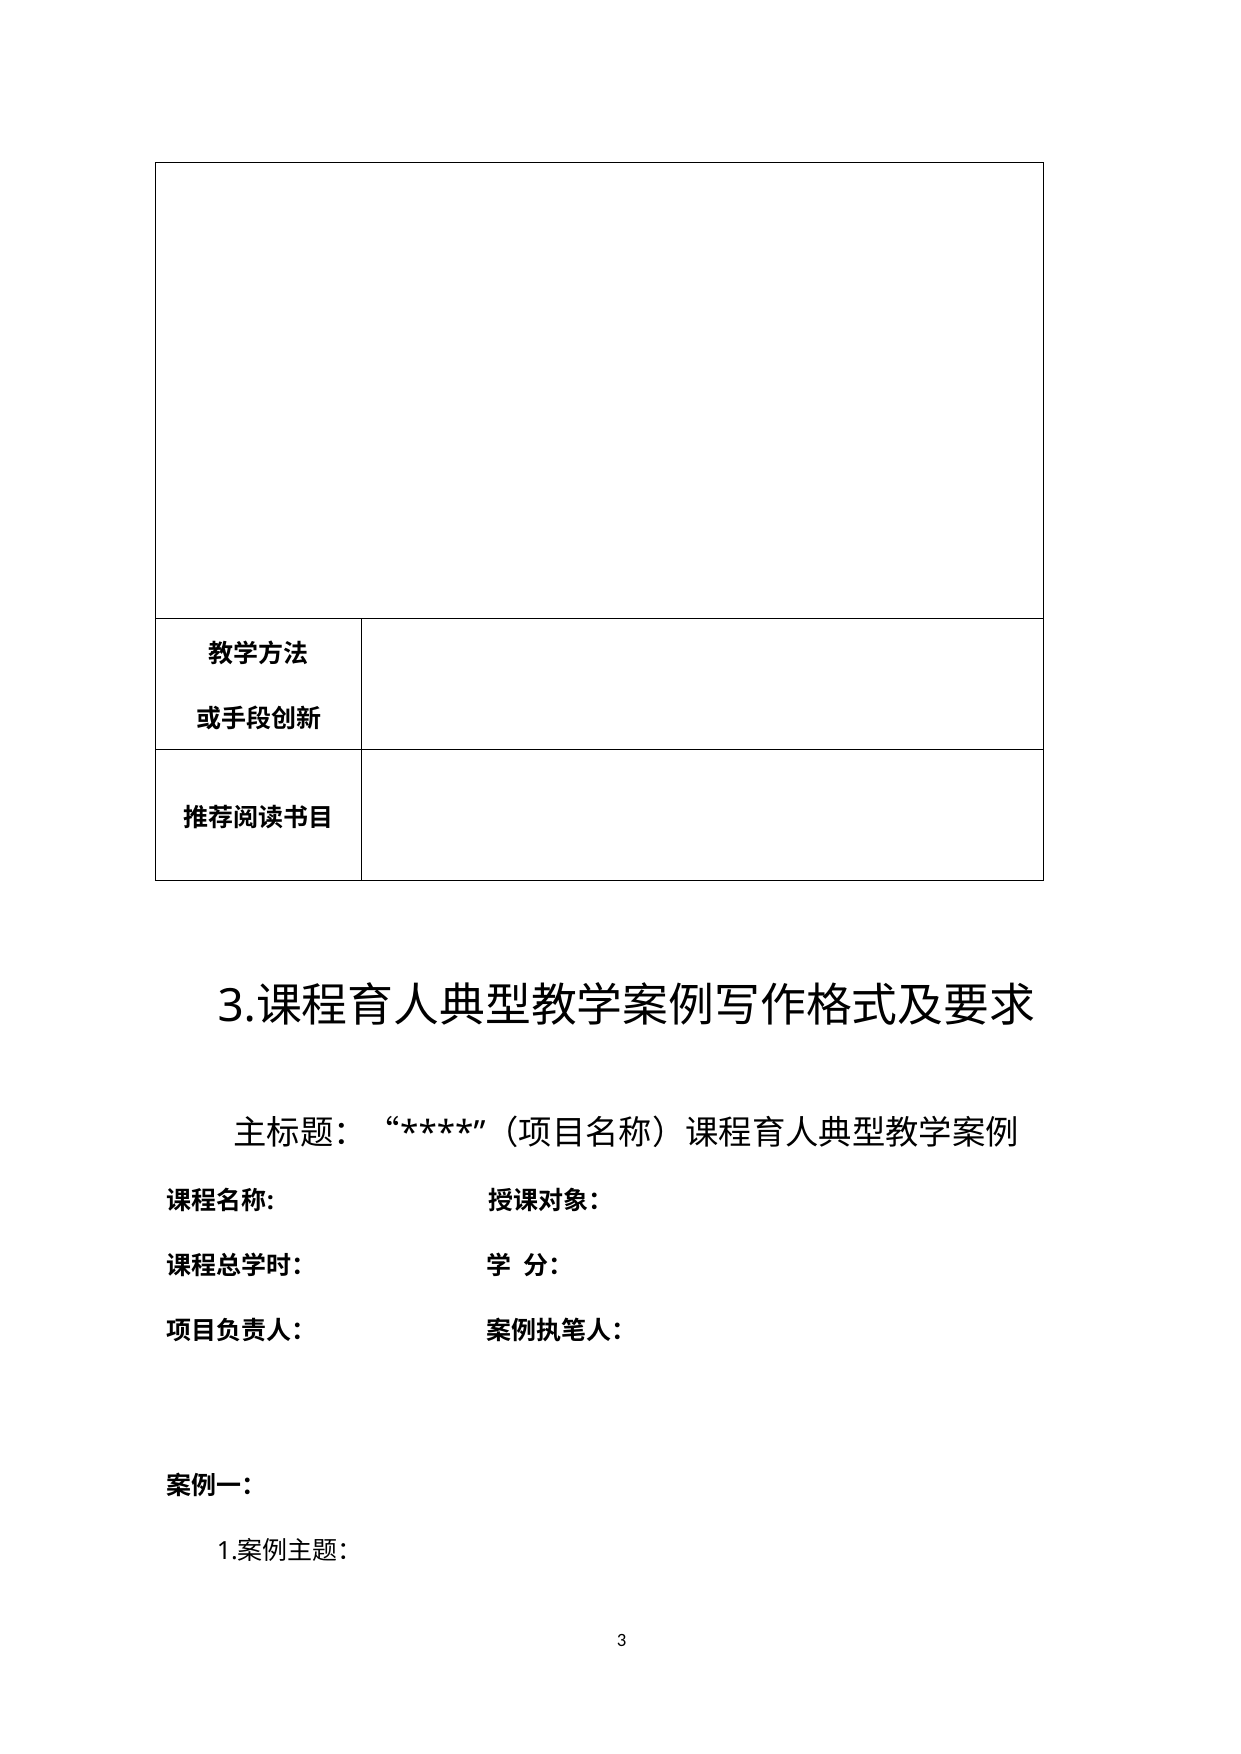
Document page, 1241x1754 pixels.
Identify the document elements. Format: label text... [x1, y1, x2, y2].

table_cell [362, 750, 1043, 880]
table_cell 推荐阅读书目 [156, 750, 361, 880]
text 3.课程育人典型教学案例写作格式及要求 [167, 968, 1085, 1035]
text 课程总学时： 学 分： [167, 1231, 1085, 1296]
text 课程名称: 授课对象： [167, 1166, 1085, 1231]
text 项目负责人： 案例执笔人： [167, 1296, 1085, 1361]
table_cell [156, 163, 1043, 618]
table_cell [362, 619, 1043, 749]
table_cell 教学方法 或手段创新 [156, 619, 361, 749]
text 1.案例主题： [167, 1516, 1085, 1581]
text 主标题：“****”（项目名称）课程育人典型教学案例 [167, 1106, 1085, 1154]
text 案例一： [167, 1451, 1085, 1516]
